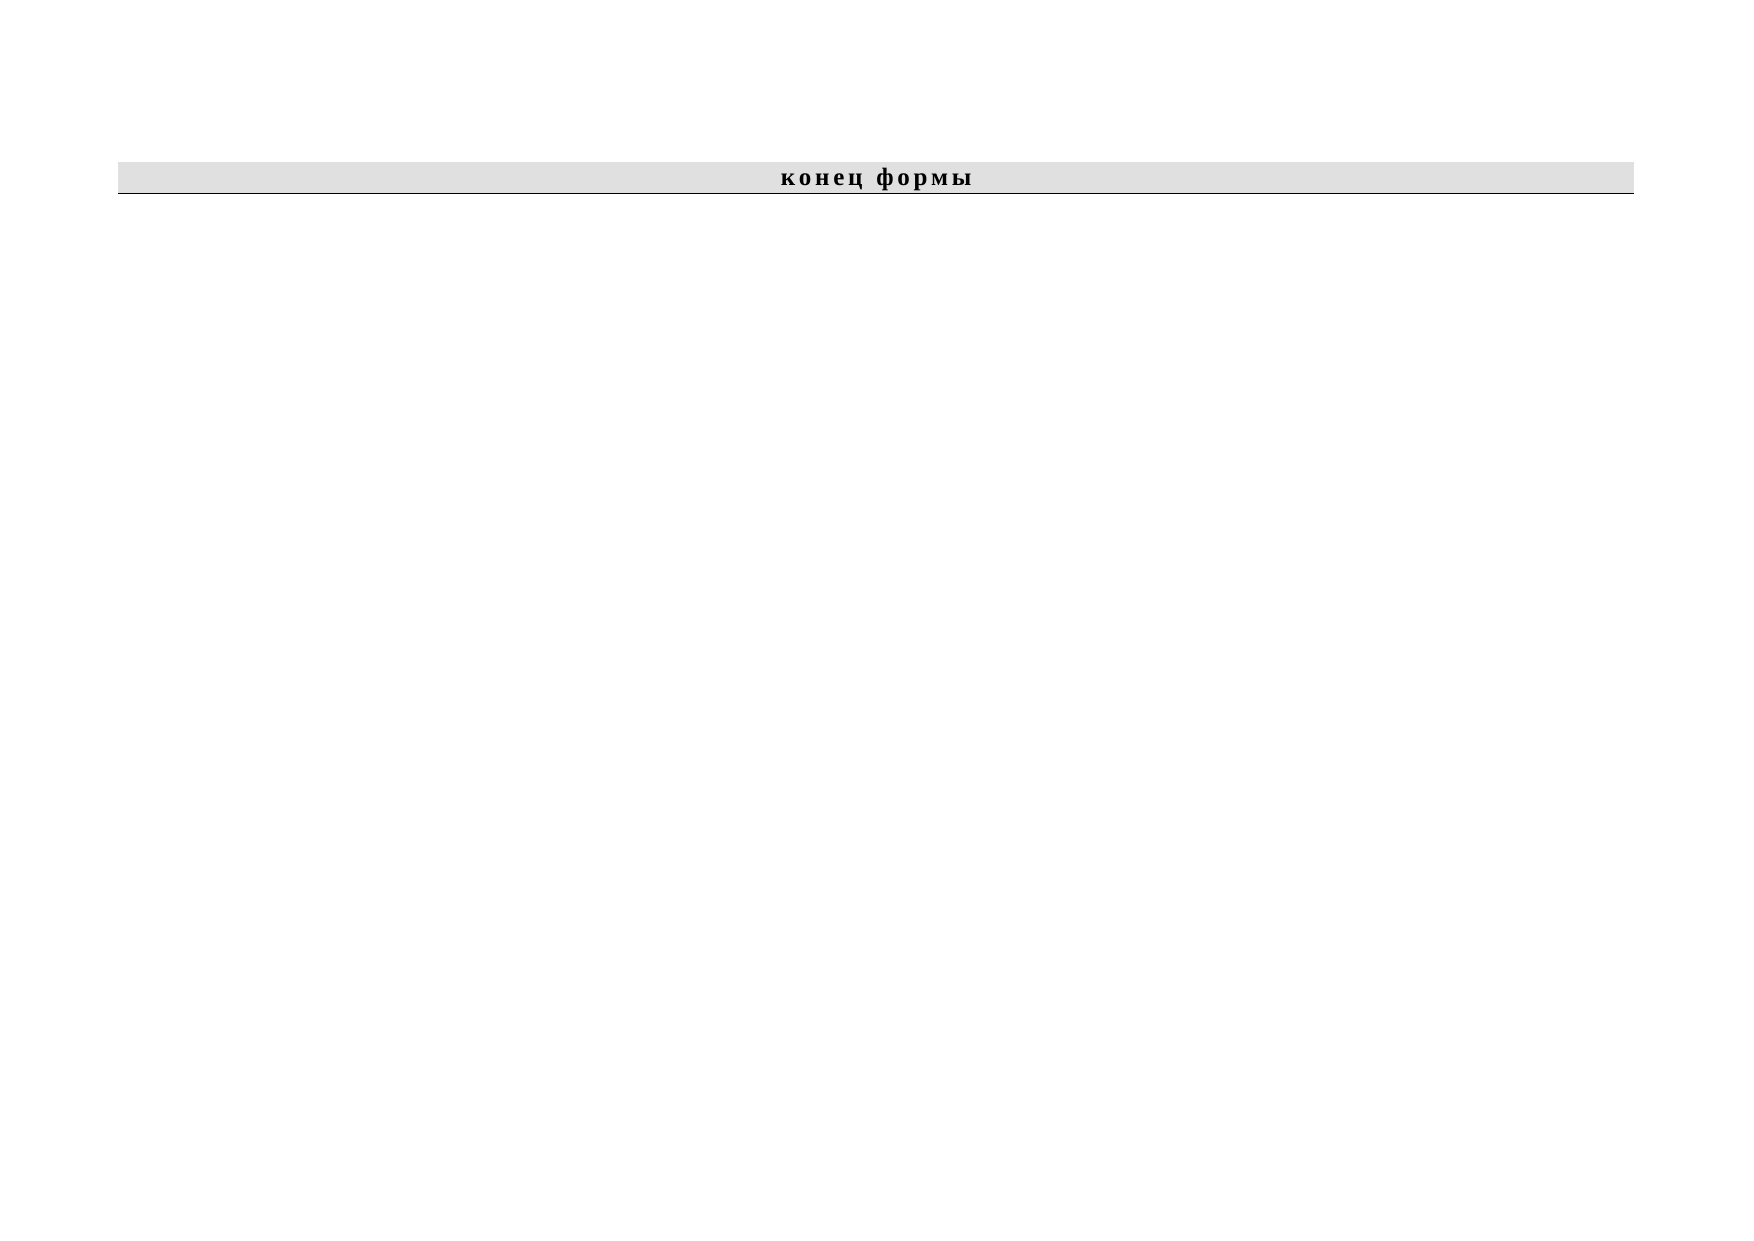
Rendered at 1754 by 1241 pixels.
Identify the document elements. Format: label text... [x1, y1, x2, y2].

text конец формы [118, 162, 1634, 193]
